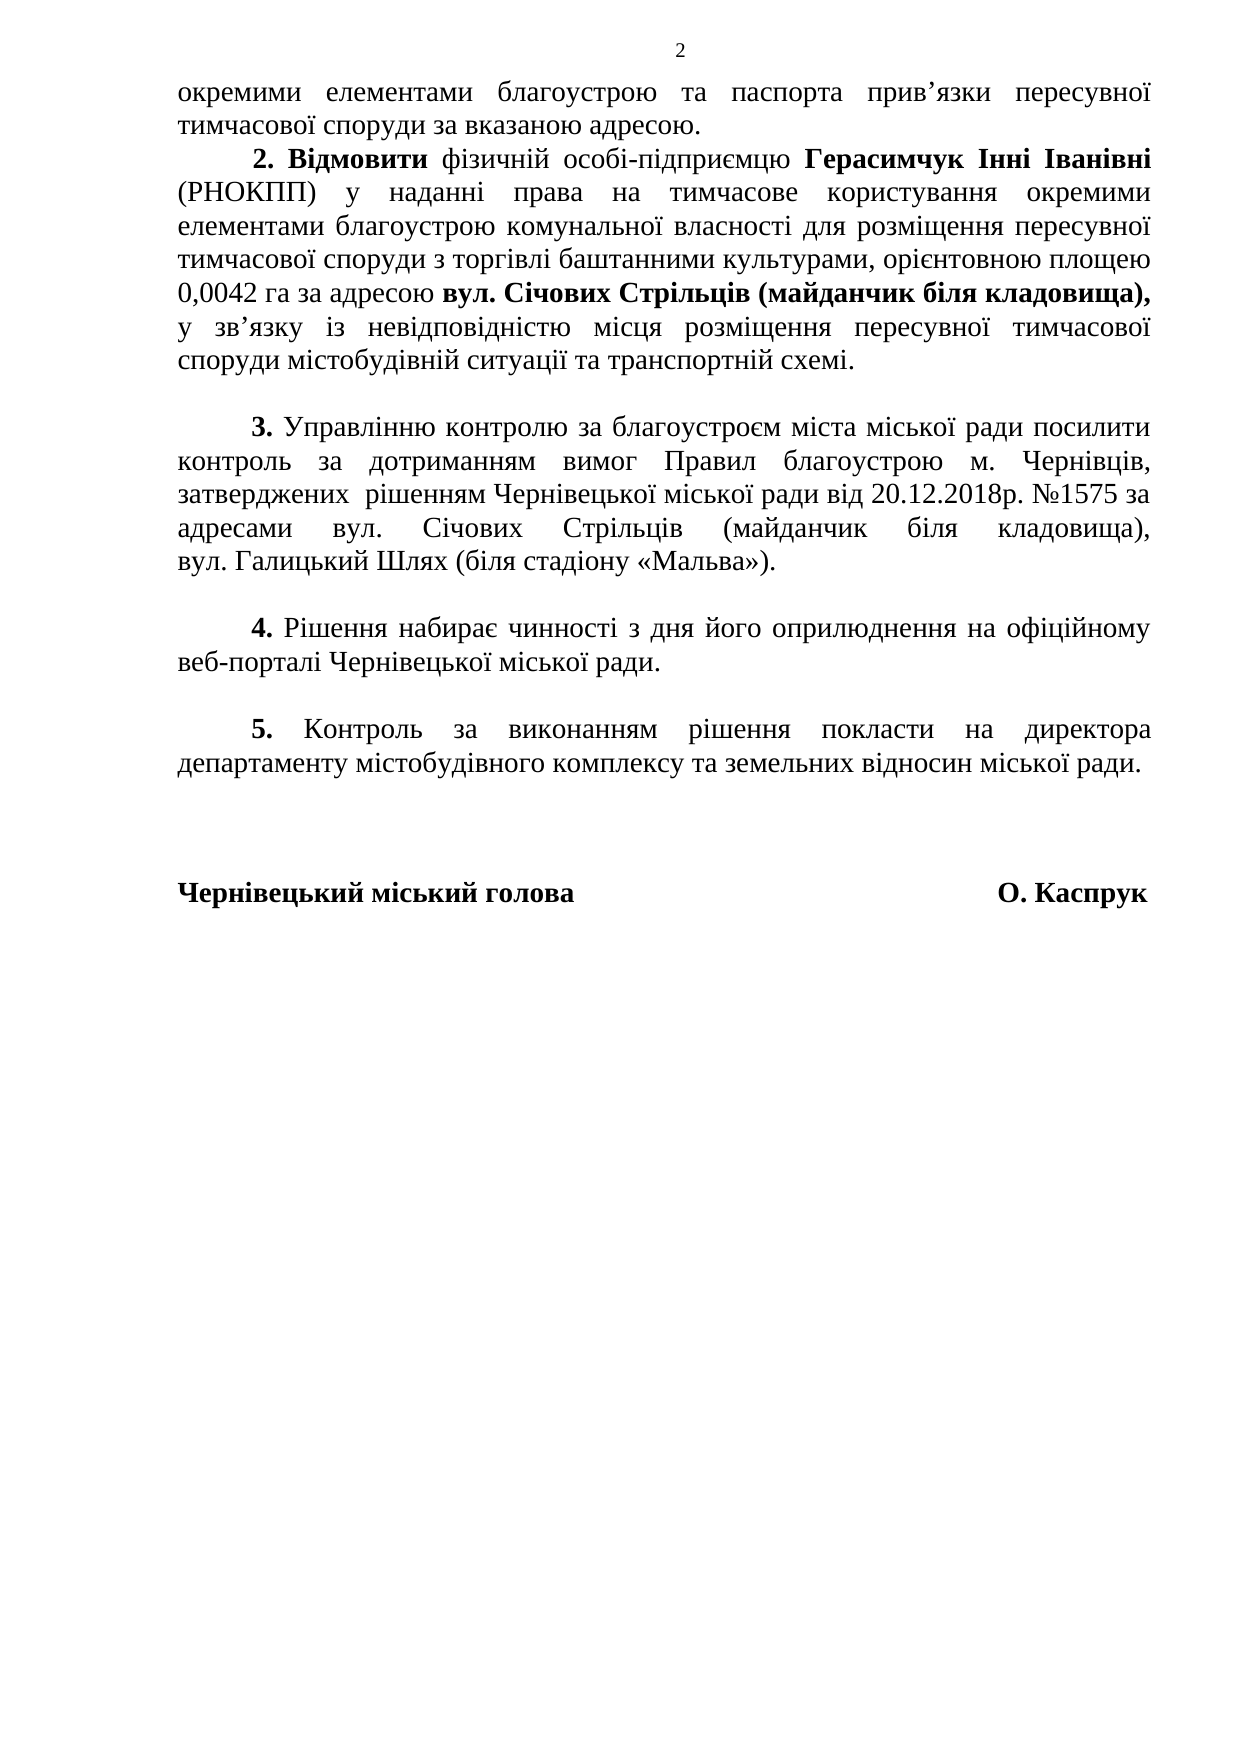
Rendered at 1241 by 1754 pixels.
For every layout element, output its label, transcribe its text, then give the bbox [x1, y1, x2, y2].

text 3. Управлінню контролю за благоустроєм міста міської ради посилити контроль за дотриманням вимог Правил благоустрою м. Чернівців, затверджених рішенням Чернівецької міської ради від 20.12.2018р. №1575 за адресами вул. Січових Стрільців (майданчик біля кладовища), вул. Галицький Шлях (біля стадіону «Мальва»). [177, 409, 1152, 577]
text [177, 74, 1152, 141]
text 4. Рішення набирає чинності з дня його оприлюднення на офіційному веб-порталі Чернівецької міської ради. [177, 611, 1152, 678]
text 5. Контроль за виконанням рішення покласти на директора департаменту містобудівного комплексу та земельних відносин міської ради. [177, 711, 1152, 778]
text Чернівецький міський голова О. Каспрук [177, 875, 1152, 909]
text 2. Відмовити фізичній особі-підприємцю Герасимчук Інні Іванівні (РНОКПП) у наданні права на тимчасове користування окремими елементами благоустрою комунальної власності для розміщення пересувної тимчасової споруди з торгівлі баштанними культурами, орієнтовною площею 0,0042 га за адресою вул. Січових Стрільців (майданчик біля кладовища), у зв’язку із невідповідністю місця розміщення пересувної тимчасової споруди містобудівній ситуації та транспортній схемі. [177, 141, 1152, 376]
